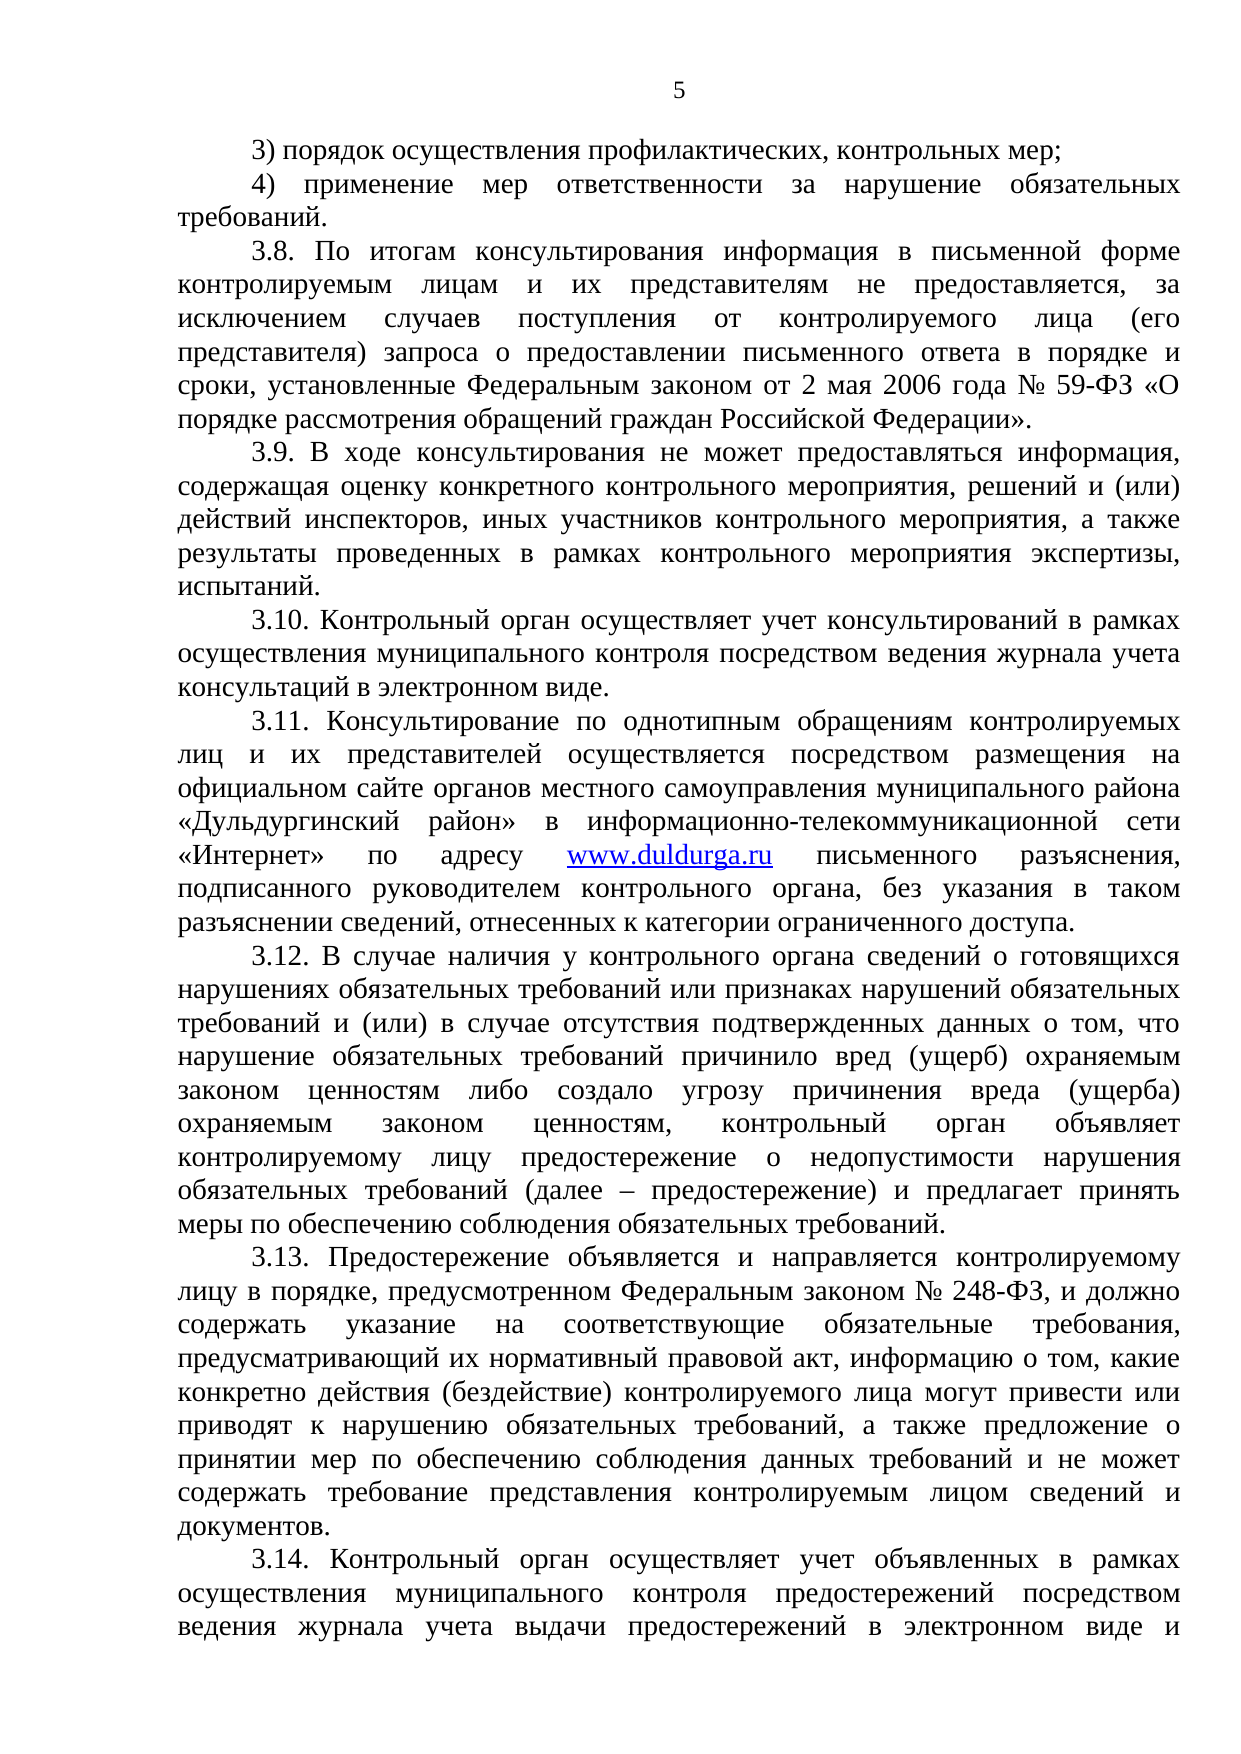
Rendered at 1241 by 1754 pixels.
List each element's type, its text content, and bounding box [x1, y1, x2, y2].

text 3.8. По итогам консультирования информация в письменной форме контролируемым лицам и их представителям не предоставляется, за исключением случаев поступления от контролируемого лица (его представителя) запроса о предоставлении письменного ответа в порядке и сроки, установленные Федеральным законом от 2 мая 2006 года № 59-ФЗ «О порядке рассмотрения обращений граждан Российской Федерации». [177, 233, 1181, 434]
text 3.13. Предостережение объявляется и направляется контролируемому лицу в порядке, предусмотренном Федеральным законом № 248-ФЗ, и должно содержать указание на соответствующие обязательные требования, предусматривающий их нормативный правовой акт, информацию о том, какие конкретно действия (бездействие) контролируемого лица могут привести или приводят к нарушению обязательных требований, а также предложение о принятии мер по обеспечению соблюдения данных требований и не может содержать требование представления контролируемым лицом сведений и документов. [177, 1239, 1181, 1541]
text 3.9. В ходе консультирования не может предоставляться информация, содержащая оценку конкретного контрольного мероприятия, решений и (или) действий инспекторов, иных участников контрольного мероприятия, а также результаты проведенных в рамках контрольного мероприятия экспертизы, испытаний. [177, 434, 1181, 602]
text 3.12. В случае наличия у контрольного органа сведений о готовящихся нарушениях обязательных требований или признаках нарушений обязательных требований и (или) в случае отсутствия подтвержденных данных о том, что нарушение обязательных требований причинило вред (ущерб) охраняемым законом ценностям либо создало угрозу причинения вреда (ущерба) охраняемым законом ценностям, контрольный орган объявляет контролируемому лицу предостережение о недопустимости нарушения обязательных требований (далее – предостережение) и предлагает принять меры по обеспечению соблюдения обязательных требований. [177, 938, 1181, 1239]
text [177, 1541, 1181, 1642]
text 3.10. Контрольный орган осуществляет учет консультирований в рамках осуществления муниципального контроля посредством ведения журнала учета консультаций в электронном виде. [177, 602, 1181, 703]
text 3) порядок осуществления профилактических, контрольных мер; [177, 132, 1181, 166]
text 4) применение мер ответственности за нарушение обязательных требований. [177, 166, 1181, 233]
text 3.11. Консультирование по однотипным обращениям контролируемых лиц и их представителей осуществляется посредством размещения на официальном сайте органов местного самоуправления муниципального района «Дульдургинский район» в информационно-телекоммуникационной сети «Интернет» по адресу www.duldurga.ru письменного разъяснения, подписанного руководителем контрольного органа, без указания в таком разъяснении сведений, отнесенных к категории ограниченного доступа. [177, 703, 1181, 938]
